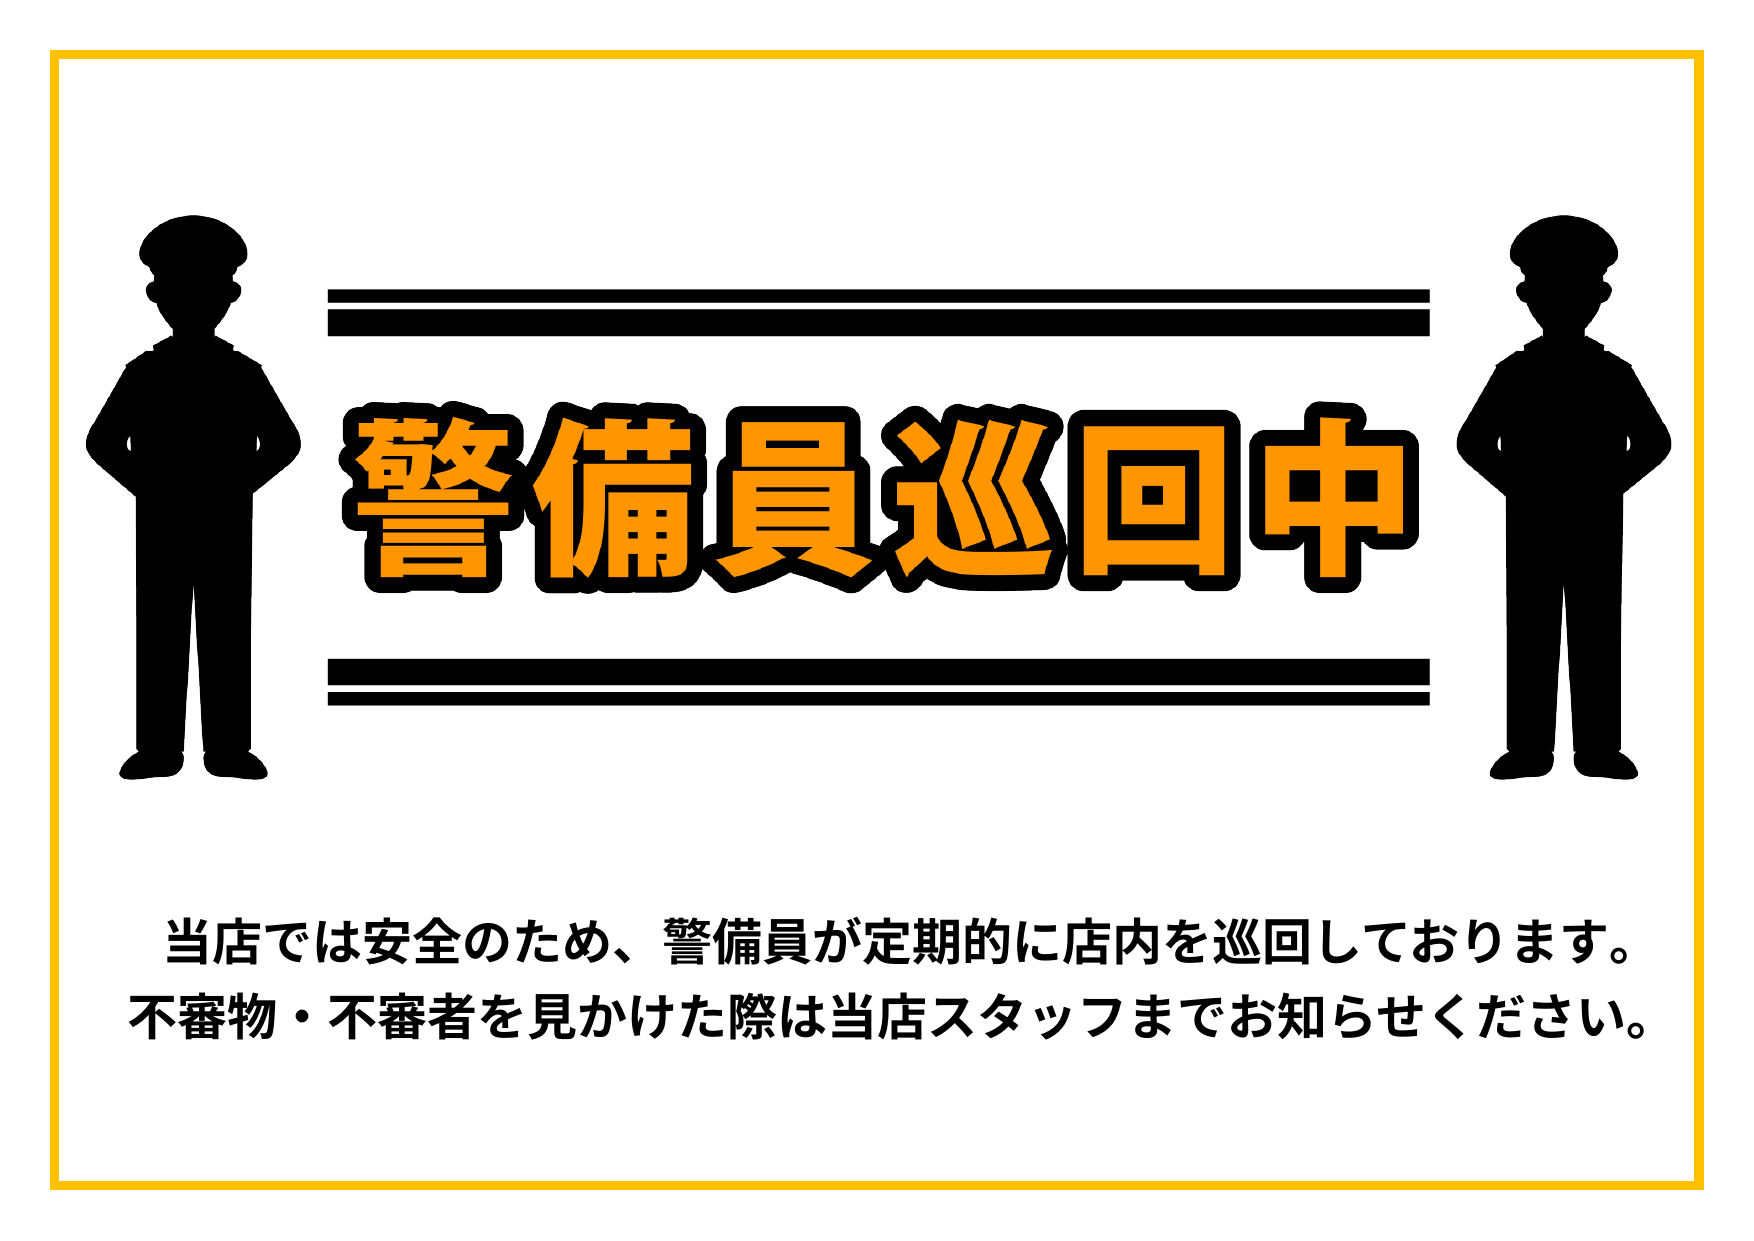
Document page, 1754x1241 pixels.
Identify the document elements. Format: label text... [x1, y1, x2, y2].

picture [72, 94, 1685, 900]
text 不審物・不審者を見かけた際は当店スタッフまでお知らせください。 [112, 976, 1641, 1051]
text 当店では安全のため、警備員が定期的に店内を巡回しております。 [112, 901, 1641, 976]
